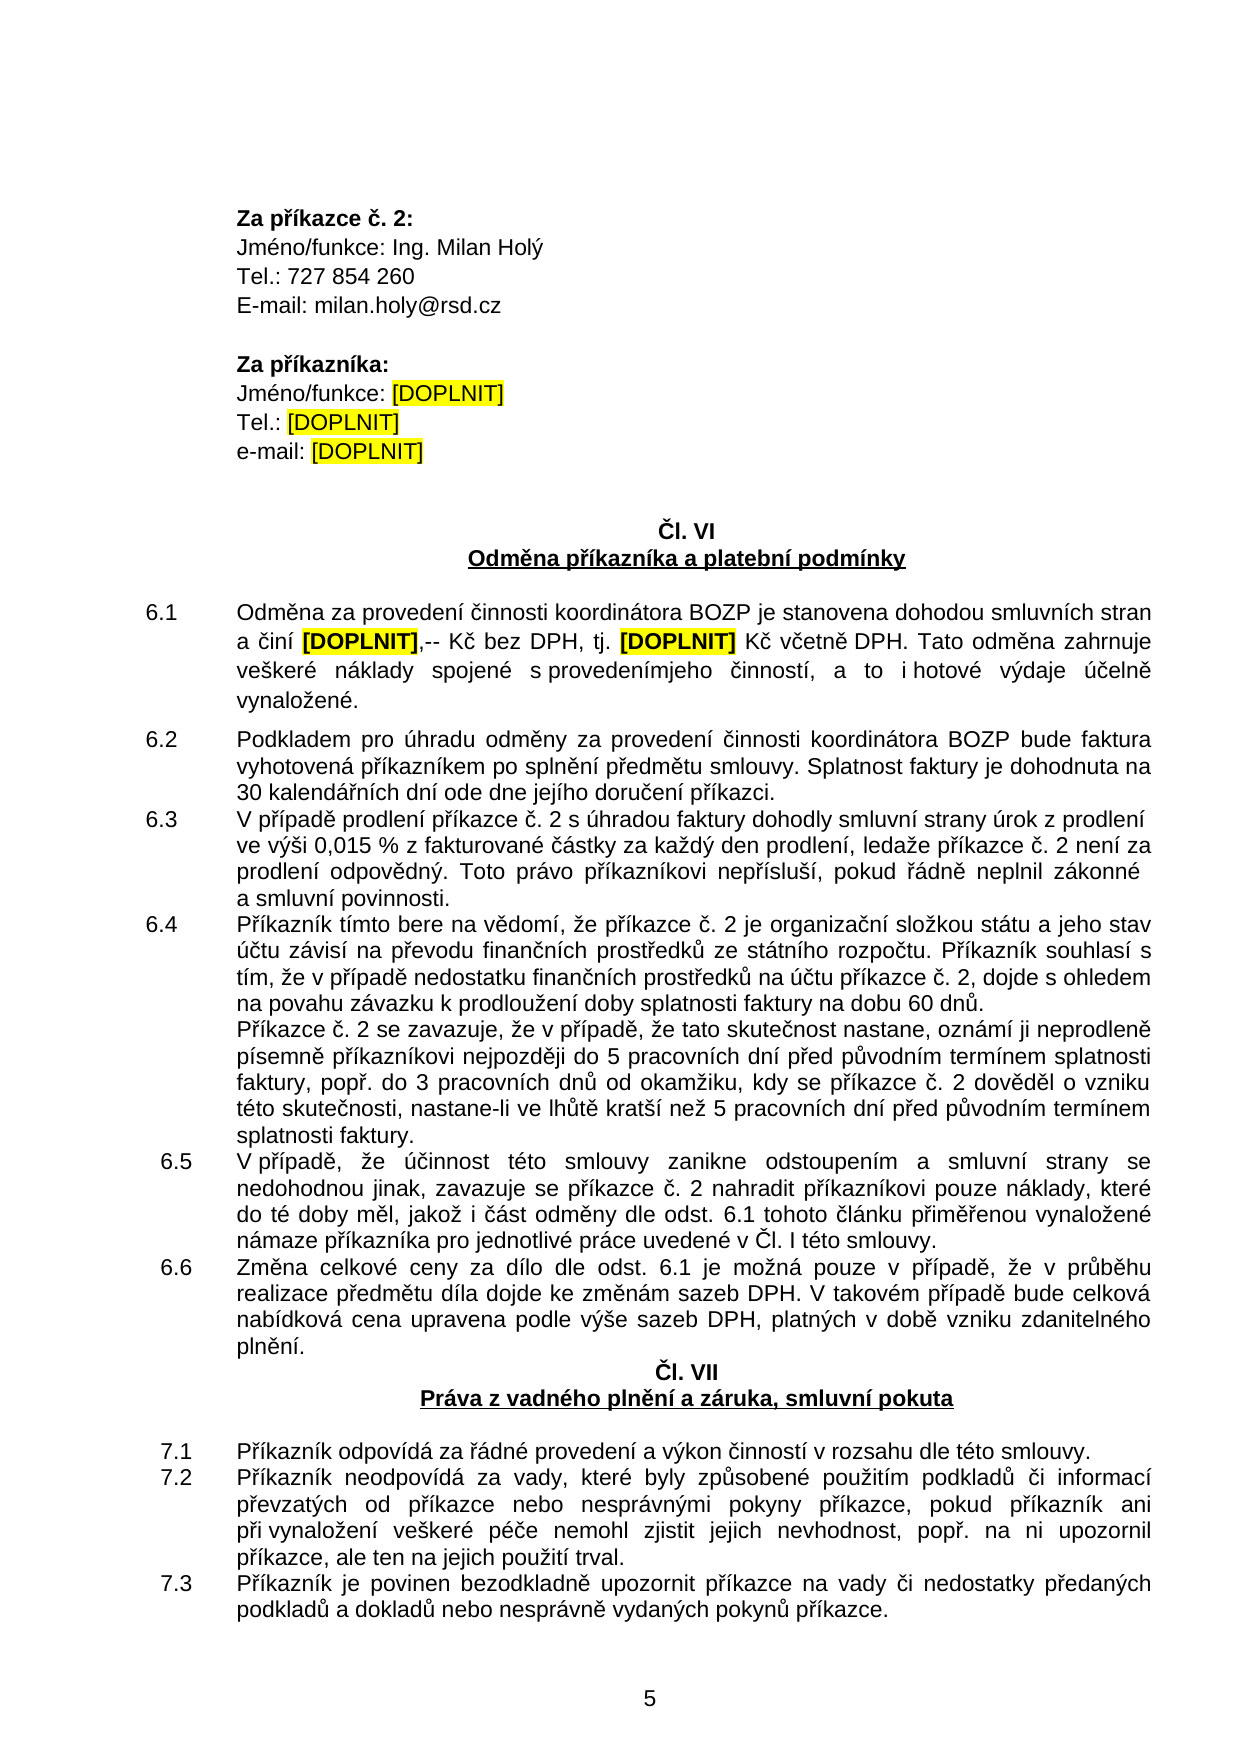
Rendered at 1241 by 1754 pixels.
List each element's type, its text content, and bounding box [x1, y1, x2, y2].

list Čl. VII Práva z vadného plnění a záruka, smluvní pokuta [222, 1359, 1152, 1412]
text e-mail: [DOPLNIT] [200, 436, 1152, 466]
list Příkazník tímto bere na vědomí, že příkazce č. 2 je organizační složkou státu a jeho stav účtu závisí na převodu finančních prostředků ze státního rozpočtu. Příkazník souhlasí s tím, že v případě nedostatku finančních prostředků na účtu příkazce č. 2, dojde s ohledem na povahu závazku k prodloužení doby splatnosti faktury na dobu 60 dnů. [177, 911, 1152, 1016]
list Podkladem pro úhradu odměny za provedení činnosti koordinátora BOZP bude faktura vyhotovená příkazníkem po splnění předmětu smlouvy. Splatnost faktury je dohodnuta na 30 kalendářních dní ode dne jejího doručení příkazci. [177, 726, 1152, 806]
list Odměna za provedení činnosti koordinátora BOZP je stanovena dohodou smluvních stran a činí [DOPLNIT],-- Kč bez DPH, tj. [DOPLNIT] Kč včetně DPH. Tato odměna zahrnuje veškeré náklady spojené s provedenímjeho činností, a to i hotové výdaje účelně vynaložené. [177, 597, 1152, 714]
list Změna celkové ceny za dílo dle odst. 6.1 je možná pouze v případě, že v průběhu realizace předmětu díla dojde ke změnám sazeb DPH. V takovém případě bude celková nabídková cena upravena podle výše sazeb DPH, platných v době vzniku zdanitelného plnění. [192, 1253, 1152, 1359]
text Jméno/funkce: Ing. Milan Holý [200, 232, 1152, 261]
text Za příkazce č. 2: [200, 203, 1152, 232]
text Jméno/funkce: [DOPLNIT] [200, 378, 1152, 407]
text Příkazce č. 2 se zavazuje, že v případě, že tato skutečnost nastane, oznámí ji neprodleně písemně příkazníkovi nejpozději do 5 pracovních dní před původním termínem splatnosti faktury, popř. do 3 pracovních dnů od okamžiku, kdy se příkazce č. 2 dověděl o vzniku této skutečnosti, nastane-li ve lhůtě kratší než 5 pracovních dní před původním termínem splatnosti faktury. [236, 1016, 1152, 1148]
list Příkazník odpovídá za řádné provedení a výkon činností v rozsahu dle této smlouvy. [192, 1438, 1152, 1464]
text Za příkazníka: [200, 349, 1152, 378]
list V případě, že účinnost této smlouvy zanikne odstoupením a smluvní strany se nedohodnou jinak, zavazuje se příkazce č. 2 nahradit příkazníkovi pouze náklady, které do té doby měl, jakož i část odměny dle odst. 6.1 tohoto článku přiměřenou vynaložené námaze příkazníka pro jednotlivé práce uvedené v Čl. II této smlouvy. [192, 1148, 1152, 1253]
text Tel.: 727 854 260 [200, 261, 1152, 291]
text E-mail: milan.holy@rsd.cz [200, 291, 1152, 320]
list Příkazník je povinen bezodkladně upozornit příkazce na vady či nedostatky předaných podkladů a dokladů nebo nesprávně vydaných pokynů příkazce. [192, 1570, 1152, 1622]
list Čl. VI Odměna příkazníka a platební podmínky [222, 518, 1152, 571]
list Příkazník neodpovídá za vady, které byly způsobené použitím podkladů či informací převzatých od příkazce nebo nesprávnými pokyny příkazce, pokud příkazník ani při vynaložení veškeré péče nemohl zjistit jejich nevhodnost, popř. na ni upozornil příkazce, ale ten na jejich použití trval. [192, 1464, 1152, 1570]
list V případě prodlení příkazce č. 2 s úhradou faktury dohodly smluvní strany úrok z prodlení ve výši 0,015 % z fakturované částky za každý den prodlení, ledaže příkazce č. 2 není za prodlení odpovědný. Toto právo příkazníkovi nepřísluší, pokud řádně neplnil zákonné a smluvní povinnosti. [177, 806, 1152, 911]
text Tel.: [DOPLNIT] [200, 407, 1152, 436]
